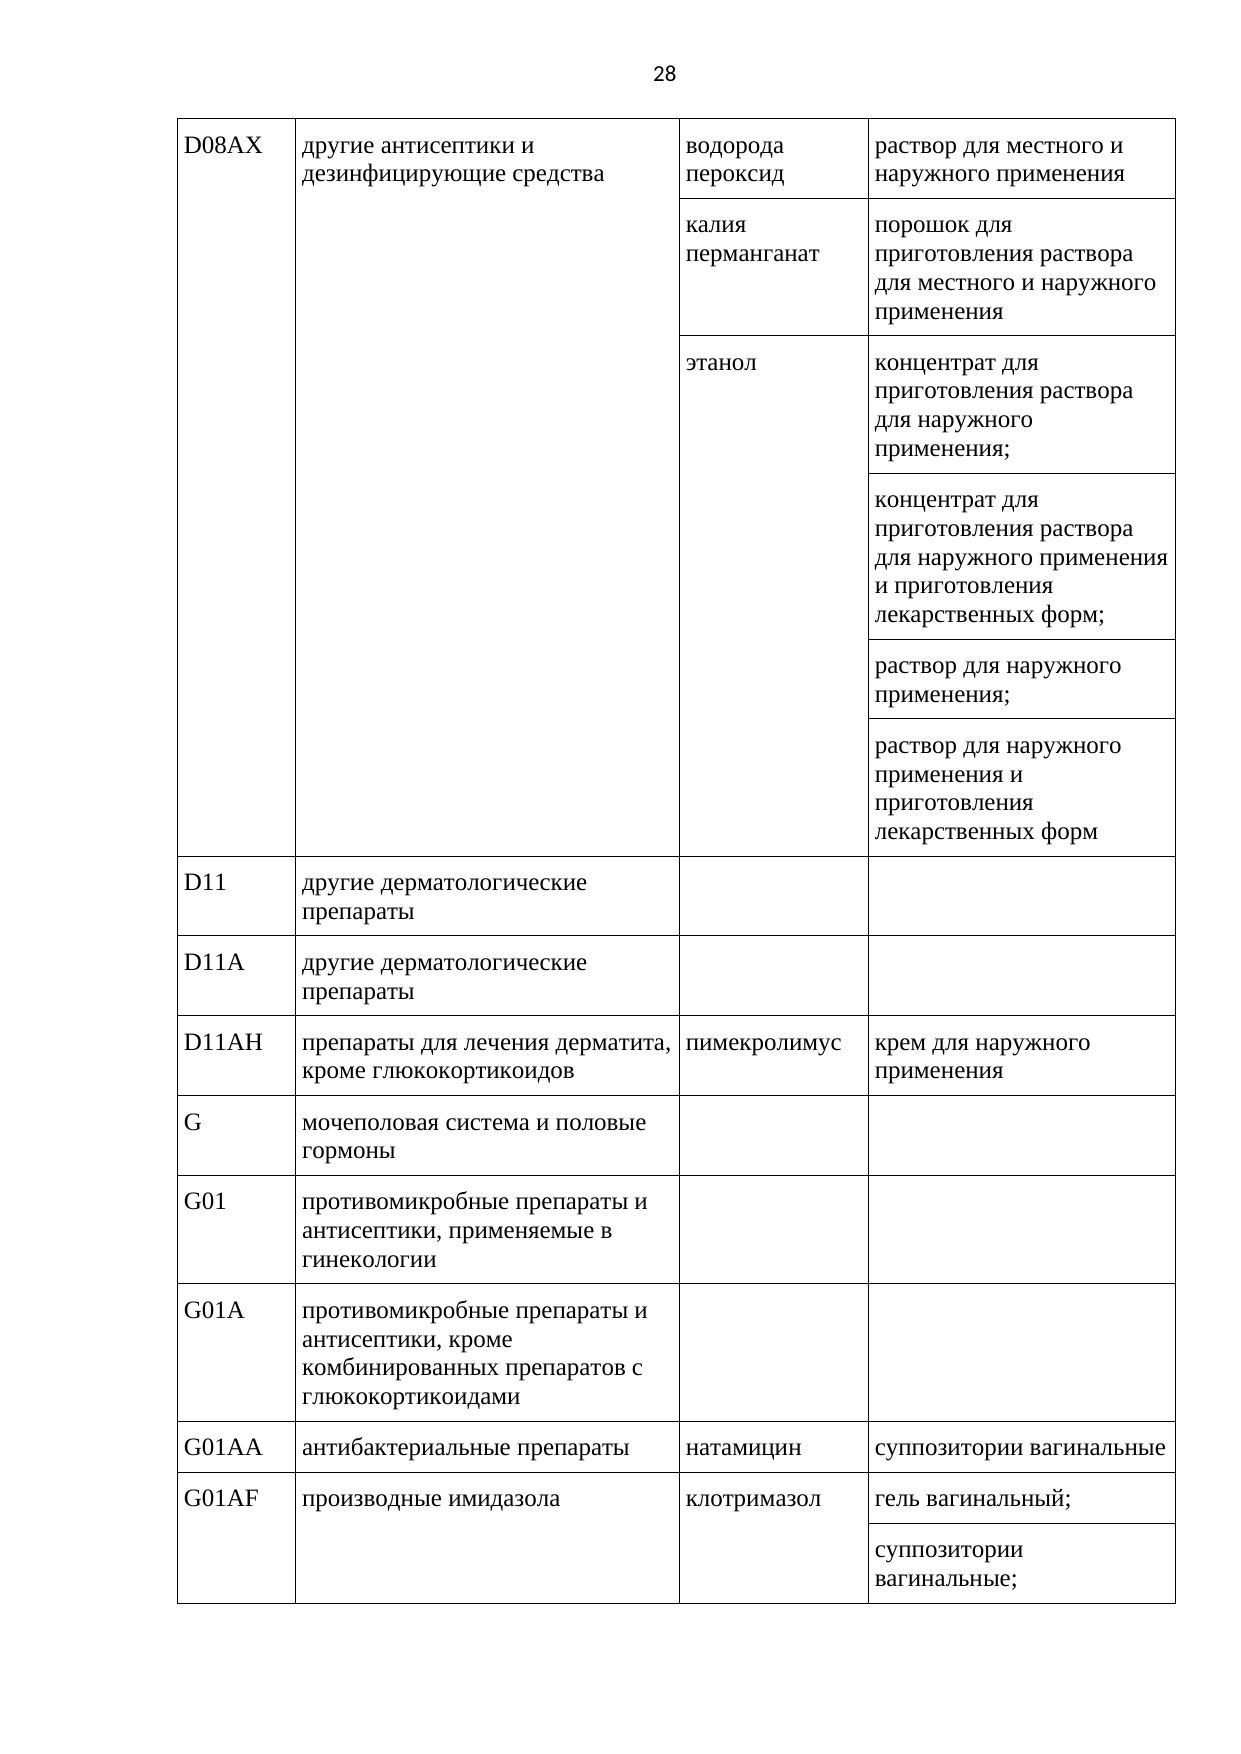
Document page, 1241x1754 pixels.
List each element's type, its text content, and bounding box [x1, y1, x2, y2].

table_cell [680, 1176, 868, 1283]
table_cell концентрат для приготовления раствора для наружного применения и приготовления лекарственных форм; [869, 474, 1175, 638]
table_cell водорода пероксид [680, 119, 868, 198]
table_cell D11A [178, 936, 295, 1015]
table_cell [869, 1176, 1175, 1283]
table_cell [869, 1284, 1175, 1421]
table_cell другие дерматологические препараты [296, 857, 679, 935]
table_cell G01AA [178, 1422, 295, 1472]
table_cell D08AX [178, 119, 295, 856]
table_cell D11AH [178, 1016, 295, 1095]
table_cell [680, 857, 868, 935]
table_cell [680, 1096, 868, 1175]
table_cell раствор для наружного применения; [869, 640, 1175, 718]
table_cell пимекролимус [680, 1016, 868, 1095]
table_cell [869, 936, 1175, 1015]
table_cell концентрат для приготовления раствора для наружного применения; [869, 336, 1175, 472]
table_cell раствор для наружного применения и приготовления лекарственных форм [869, 719, 1175, 856]
table_cell этанол [680, 336, 868, 856]
table_cell клотримазол [680, 1473, 868, 1602]
table_cell гель вагинальный; [869, 1473, 1175, 1523]
table_cell противомикробные препараты и антисептики, кроме комбинированных препаратов с глюкокортикоидами [296, 1284, 679, 1421]
table_cell G01A [178, 1284, 295, 1421]
table_cell производные имидазола [296, 1473, 679, 1602]
table_cell суппозитории вагинальные; [869, 1524, 1175, 1602]
table_cell [680, 1284, 868, 1421]
table_cell антибактериальные препараты [296, 1422, 679, 1472]
table_cell раствор для местного и наружного применения [869, 119, 1175, 198]
table_cell G01 [178, 1176, 295, 1283]
table_cell G [178, 1096, 295, 1175]
table_cell мочеполовая система и половые гормоны [296, 1096, 679, 1175]
table_cell другие дерматологические препараты [296, 936, 679, 1015]
table_cell препараты для лечения дерматита, кроме глюкокортикоидов [296, 1016, 679, 1095]
table_cell [680, 936, 868, 1015]
table_cell противомикробные препараты и антисептики, применяемые в гинекологии [296, 1176, 679, 1283]
table_cell [869, 857, 1175, 935]
table_cell крем для наружного применения [869, 1016, 1175, 1095]
table_cell [869, 1096, 1175, 1175]
table_cell калия перманганат [680, 199, 868, 335]
table_cell суппозитории вагинальные [869, 1422, 1175, 1472]
table_cell порошок для приготовления раствора для местного и наружного применения [869, 199, 1175, 335]
table_cell G01AF [178, 1473, 295, 1602]
table_cell натамицин [680, 1422, 868, 1472]
table_cell D11 [178, 857, 295, 935]
table_cell другие антисептики и дезинфицирующие средства [296, 119, 679, 856]
